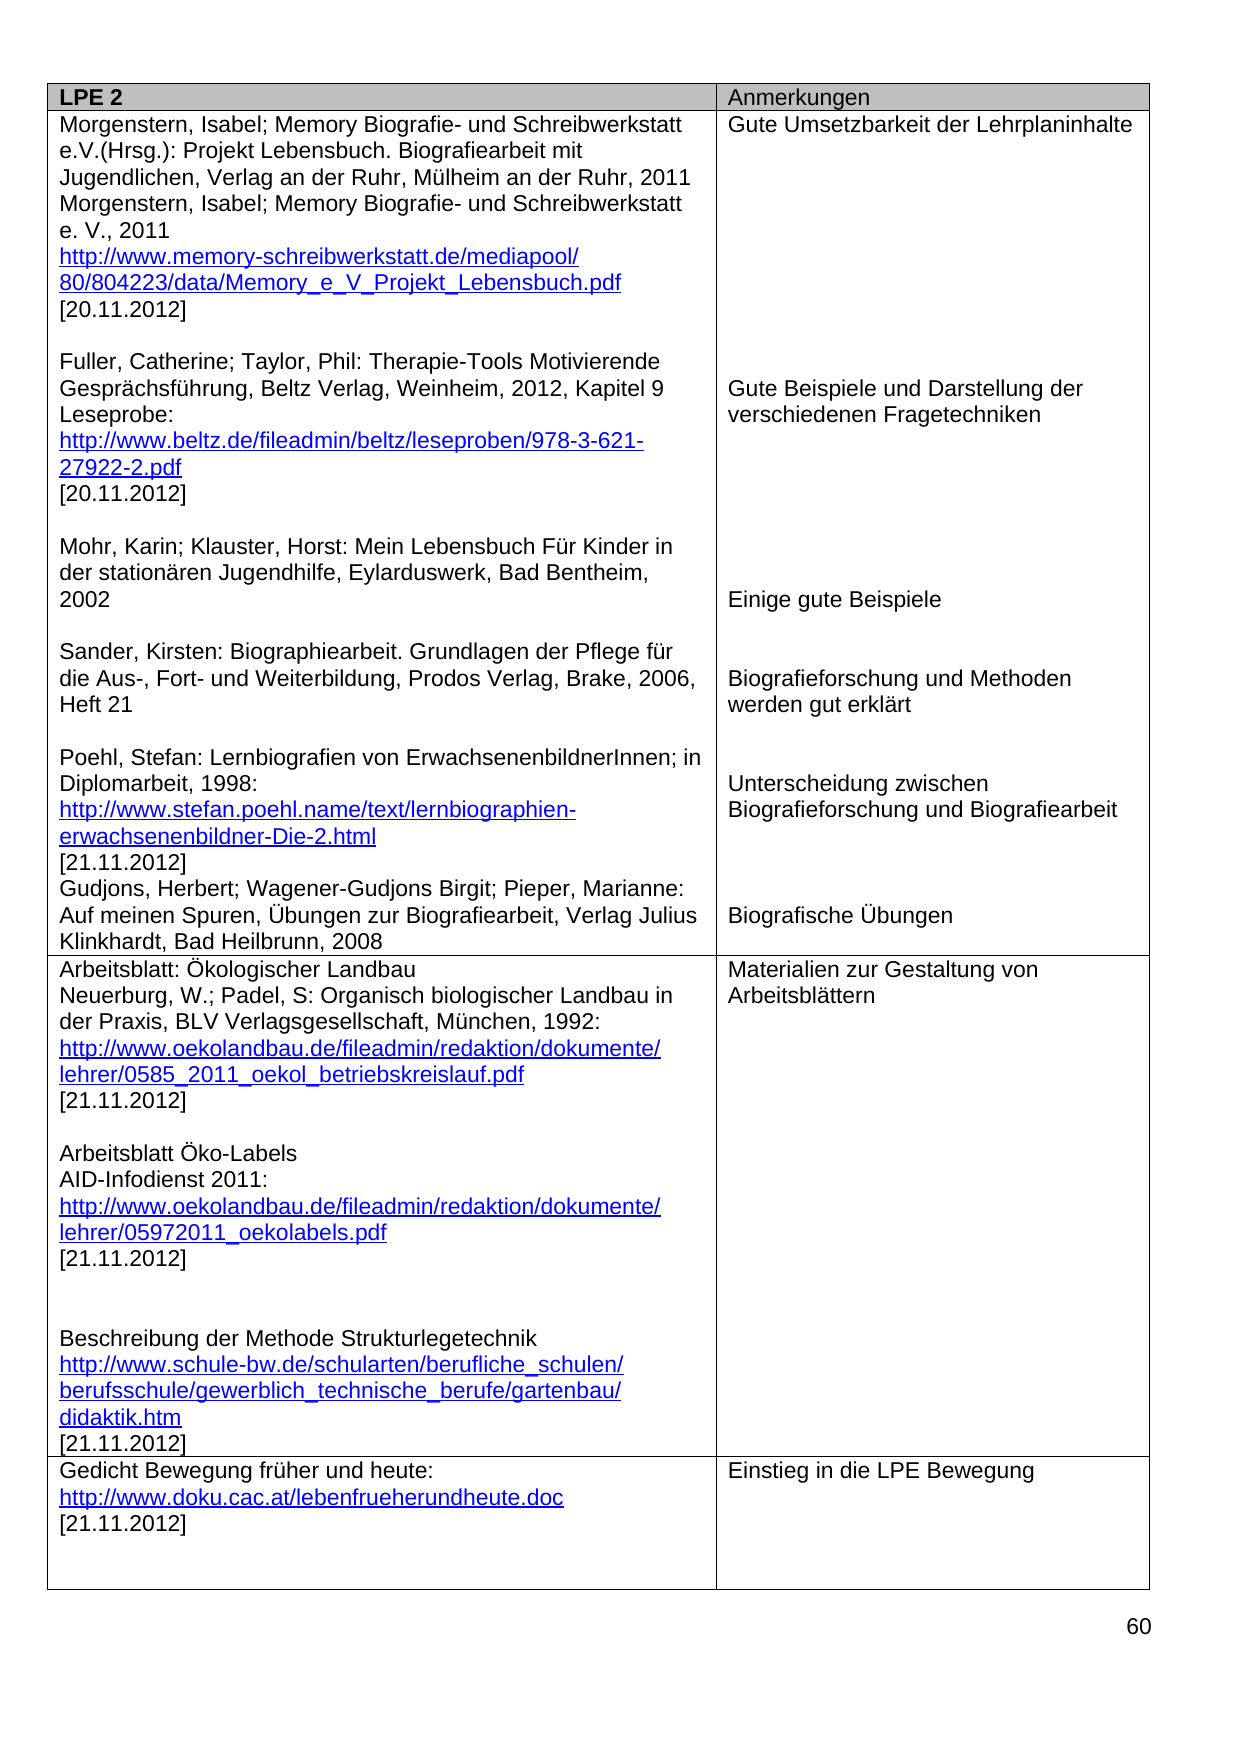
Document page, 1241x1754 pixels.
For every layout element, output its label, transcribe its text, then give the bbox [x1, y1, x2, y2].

table_cell Einstieg in die LPE Bewegung [717, 1457, 1149, 1589]
table_cell Arbeitsblatt: Ökologischer Landbau Neuerburg, W.; Padel, S: Organisch biologischer Landbau in der Praxis, BLV Verlagsgesellschaft, München, 1992: http://www.oekolandbau.de/fileadmin/redaktion/dokumente/lehrer/0585_2011_oekol_betriebskreislauf.pdf [21.11.2012] Arbeitsblatt Öko-Labels AID-Infodienst 2011: http://www.oekolandbau.de/fileadmin/redaktion/dokumente/lehrer/05972011_oekolabels.pdf [21.11.2012] Beschreibung der Methode Strukturlegetechnik http://www.schule-bw.de/schularten/berufliche_schulen/berufsschule/gewerblich_technische_berufe/gartenbau/didaktik.htm [21.11.2012] [48, 956, 716, 1456]
table_cell Gedicht Bewegung früher und heute: http://www.doku.cac.at/lebenfrueherundheute.doc [21.11.2012] [48, 1457, 716, 1589]
table_header Anmerkungen [717, 84, 1149, 110]
table_cell Materialien zur Gestaltung von Arbeitsblättern [717, 956, 1149, 1456]
table_header LPE 2 [48, 84, 716, 110]
table_cell Morgenstern, Isabel; Memory Biografie- und Schreibwerkstatt e.V.(Hrsg.): Projekt Lebensbuch. Biografiearbeit mit Jugendlichen, Verlag an der Ruhr, Mülheim an der Ruhr, 2011 Morgenstern, Isabel; Memory Biografie- und Schreibwerkstatt e. V., 2011 http://www.memory-schreibwerkstatt.de/mediapool/80/804223/data/Memory_e_V_Projekt_Lebensbuch.pdf [20.11.2012] Fuller, Catherine; Taylor, Phil: Therapie-Tools Motivierende Gesprächsführung, Beltz Verlag, Weinheim, 2012, Kapitel 9 Leseprobe: http://www.beltz.de/fileadmin/beltz/leseproben/978-3-621-27922-2.pdf [20.11.2012] Mohr, Karin; Klauster, Horst: Mein Lebensbuch Für Kinder in der stationären Jugendhilfe, Eylarduswerk, Bad Bentheim, 2002 Sander, Kirsten: Biographiearbeit. Grundlagen der Pflege für die Aus-, Fort- und Weiterbildung, Prodos Verlag, Brake, 2006, Heft 21 Poehl, Stefan: Lernbiografien von ErwachsenenbildnerInnen; in Diplomarbeit, 1998: http://www.stefan.poehl.name/text/lernbiographien-erwachsenenbildner-Die-2.html [21.11.2012] Gudjons, Herbert; Wagener-Gudjons Birgit; Pieper, Marianne: Auf meinen Spuren, Übungen zur Biografiearbeit, Verlag Julius Klinkhardt, Bad Heilbrunn, 2008 [48, 111, 716, 954]
table_cell Gute Umsetzbarkeit der Lehrplaninhalte Gute Beispiele und Darstellung der verschiedenen Fragetechniken Einige gute Beispiele Biografieforschung und Methoden werden gut erklärt Unterscheidung zwischen Biografieforschung und Biografiearbeit Biografische Übungen [717, 111, 1149, 954]
